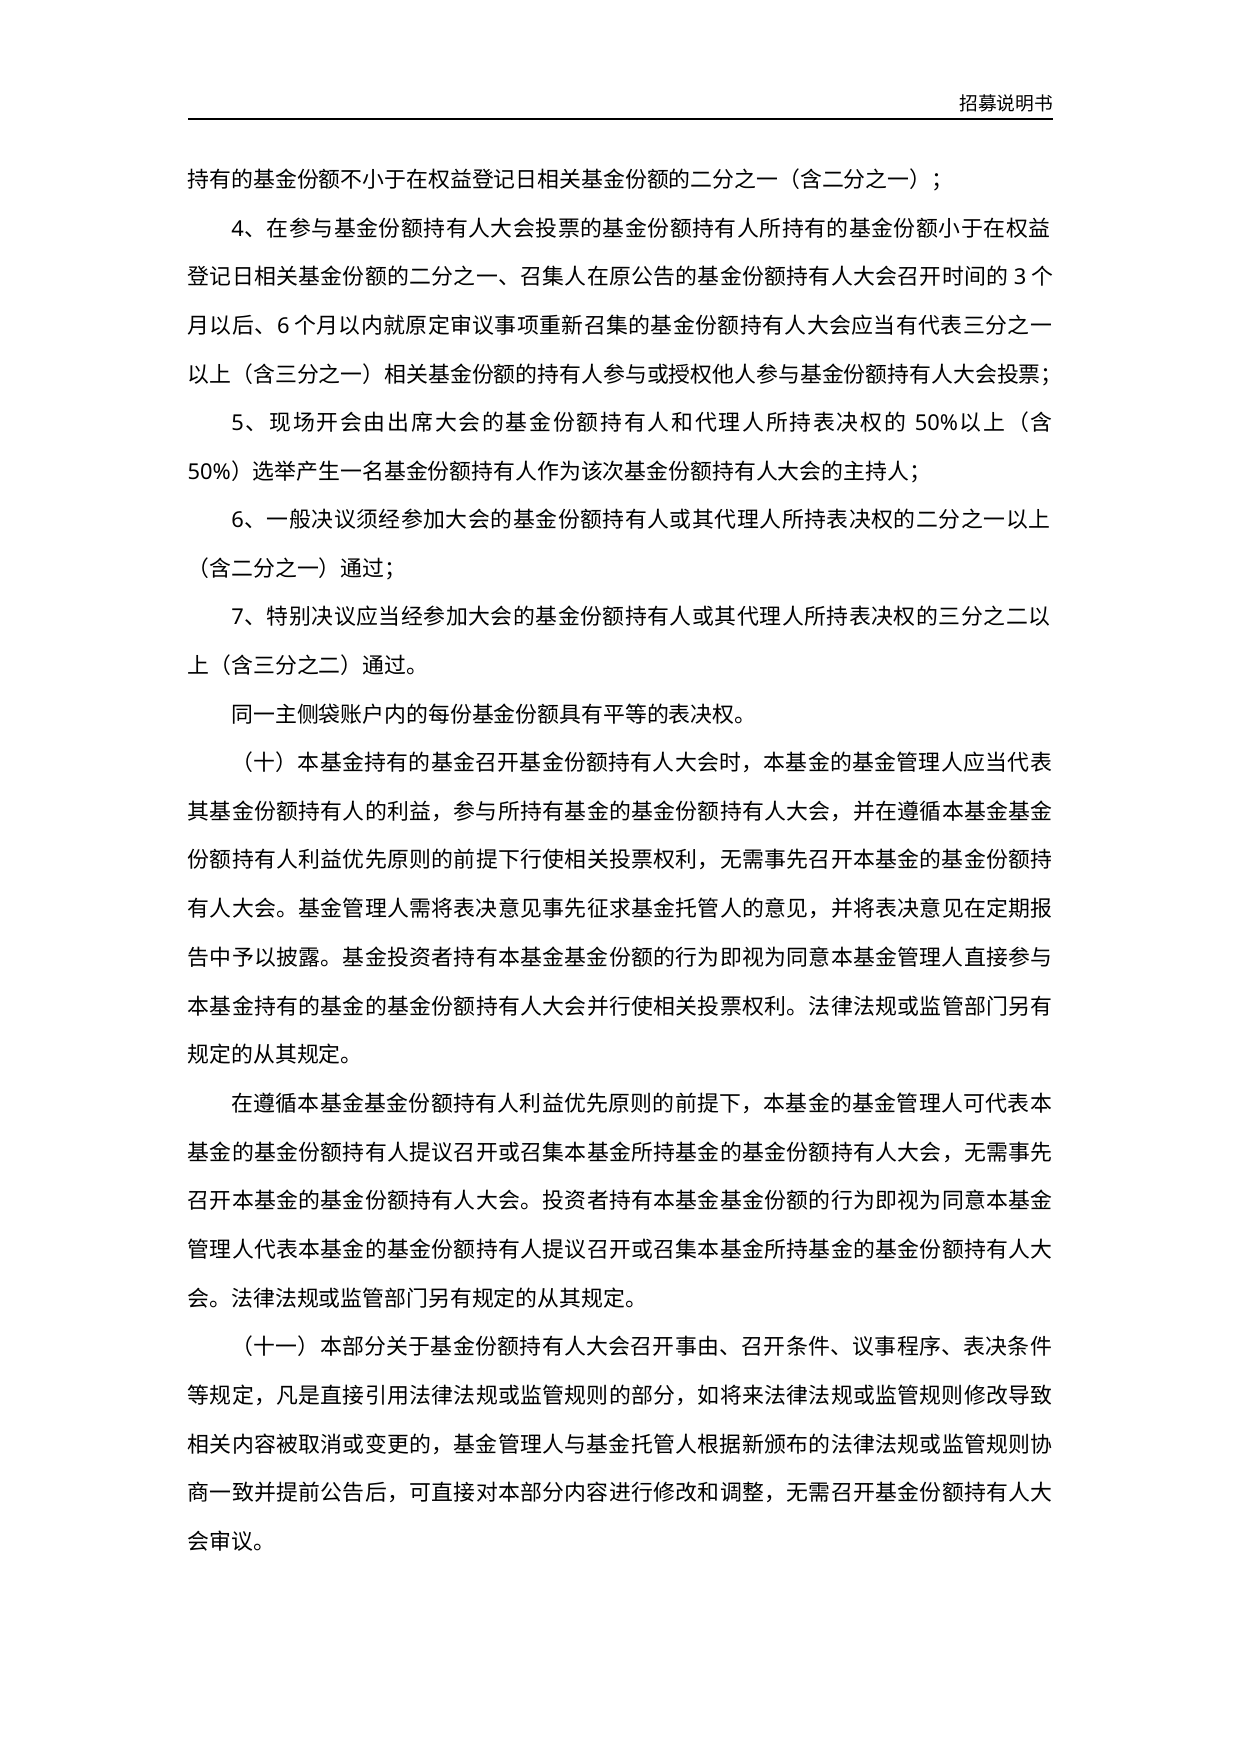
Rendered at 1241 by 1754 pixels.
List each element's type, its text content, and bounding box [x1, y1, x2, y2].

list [187, 162, 1053, 194]
list 4、在参与基金份额持有人大会投票的基金份额持有人所持有的基金份额小于在权益登记日相关基金份额的二分之一、召集人在原公告的基金份额持有人大会召开时间的3个月以后、6个月以内就原定审议事项重新召集的基金份额持有人大会应当有代表三分之一以上（含三分之一）相关基金份额的持有人参与或授权他人参与基金份额持有人大会投票； [187, 210, 1053, 389]
list 同一主侧袋账户内的每份基金份额具有平等的表决权。 [187, 696, 1053, 729]
list 5、现场开会由出席大会的基金份额持有人和代理人所持表决权的50%以上（含50%）选举产生一名基金份额持有人作为该次基金份额持有人大会的主持人； [187, 405, 1053, 486]
list （十）本基金持有的基金召开基金份额持有人大会时，本基金的基金管理人应当代表其基金份额持有人的利益，参与所持有基金的基金份额持有人大会，并在遵循本基金基金份额持有人利益优先原则的前提下行使相关投票权利，无需事先召开本基金的基金份额持有人大会。基金管理人需将表决意见事先征求基金托管人的意见，并将表决意见在定期报告中予以披露。基金投资者持有本基金基金份额的行为即视为同意本基金管理人直接参与本基金持有的基金的基金份额持有人大会并行使相关投票权利。法律法规或监管部门另有规定的从其规定。 [187, 744, 1053, 1069]
list 7、特别决议应当经参加大会的基金份额持有人或其代理人所持表决权的三分之二以上（含三分之二）通过。 [187, 599, 1053, 680]
list （十一）本部分关于基金份额持有人大会召开事由、召开条件、议事程序、表决条件等规定，凡是直接引用法律法规或监管规则的部分，如将来法律法规或监管规则修改导致相关内容被取消或变更的，基金管理人与基金托管人根据新颁布的法律法规或监管规则协商一致并提前公告后，可直接对本部分内容进行修改和调整，无需召开基金份额持有人大会审议。 [187, 1329, 1053, 1556]
list 6、一般决议须经参加大会的基金份额持有人或其代理人所持表决权的二分之一以上（含二分之一）通过； [187, 502, 1053, 583]
list 在遵循本基金基金份额持有人利益优先原则的前提下，本基金的基金管理人可代表本基金的基金份额持有人提议召开或召集本基金所持基金的基金份额持有人大会，无需事先召开本基金的基金份额持有人大会。投资者持有本基金基金份额的行为即视为同意本基金管理人代表本基金的基金份额持有人提议召开或召集本基金所持基金的基金份额持有人大会。法律法规或监管部门另有规定的从其规定。 [187, 1085, 1053, 1313]
